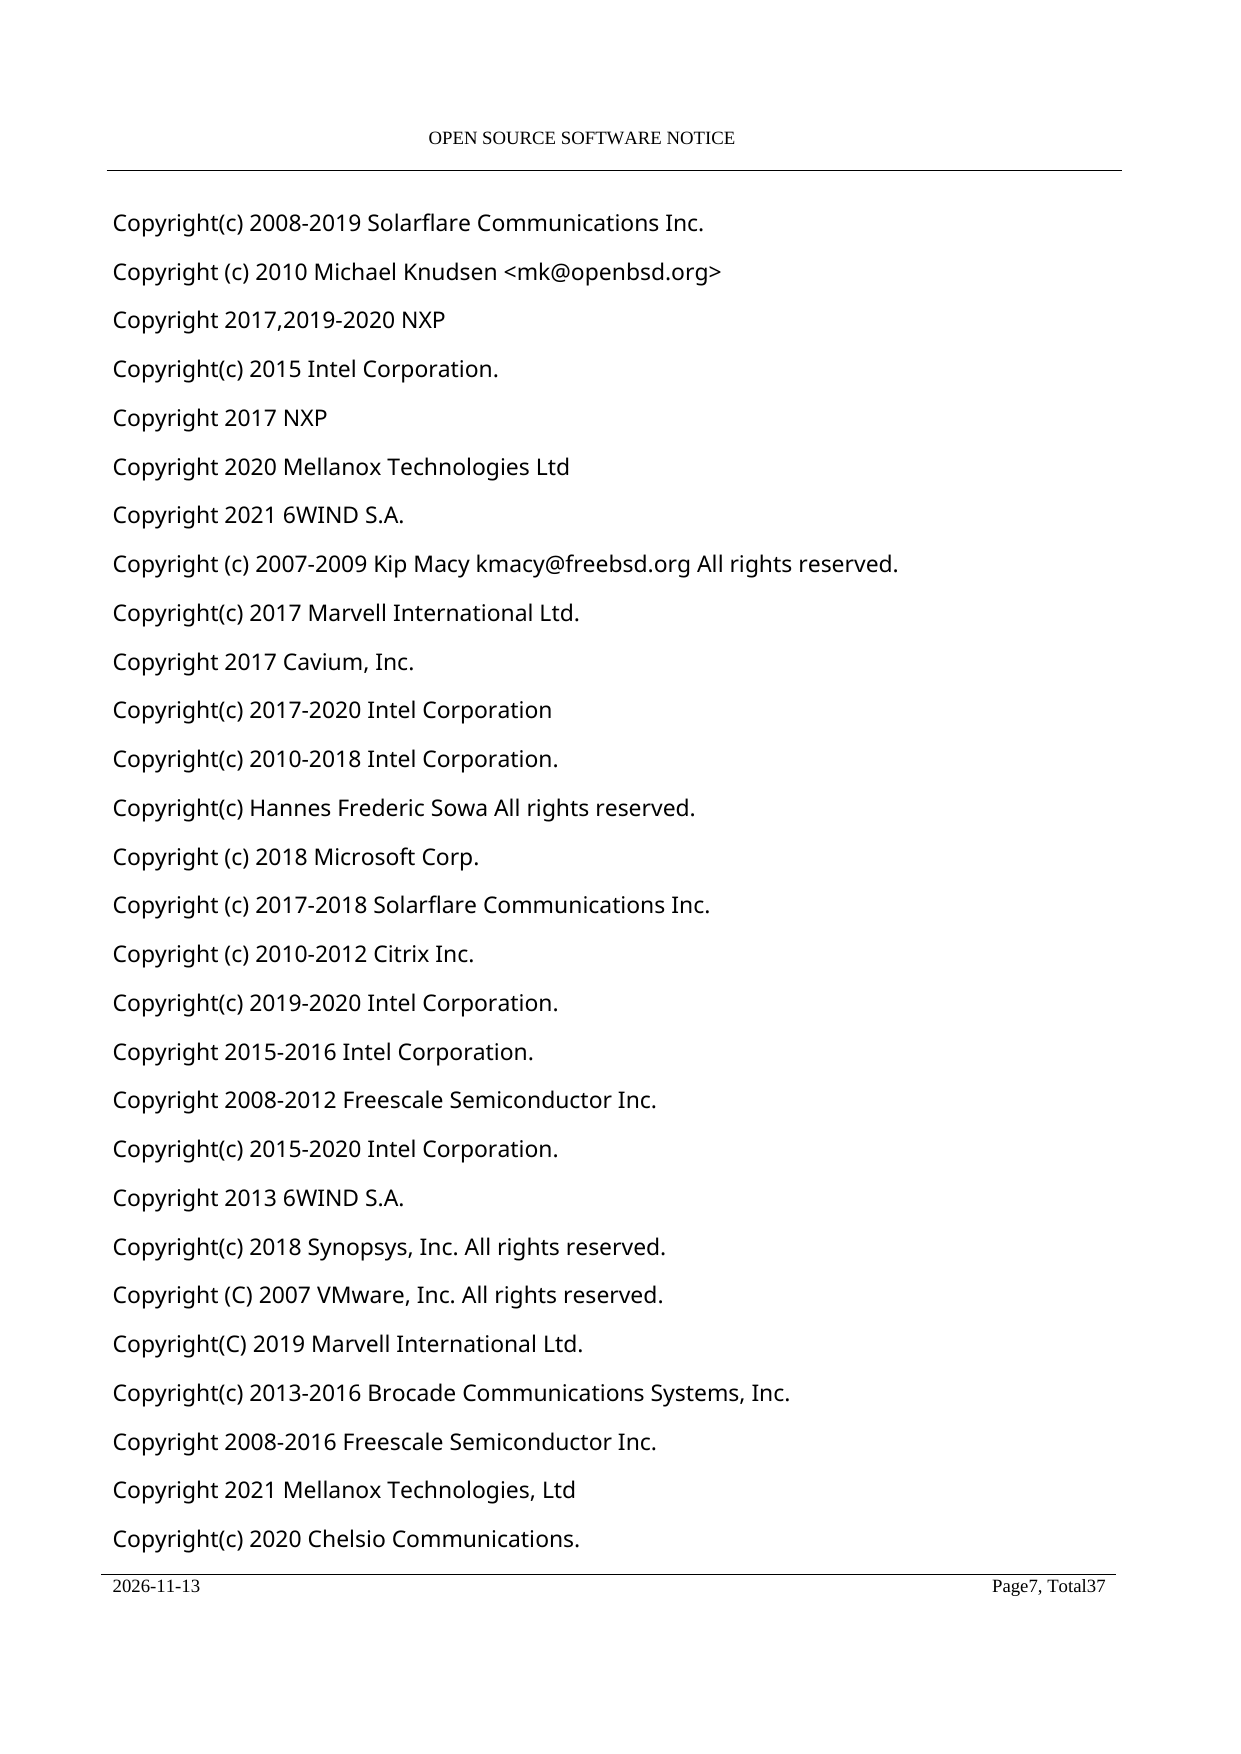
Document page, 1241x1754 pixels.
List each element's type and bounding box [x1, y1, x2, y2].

text [112, 206, 1128, 1555]
